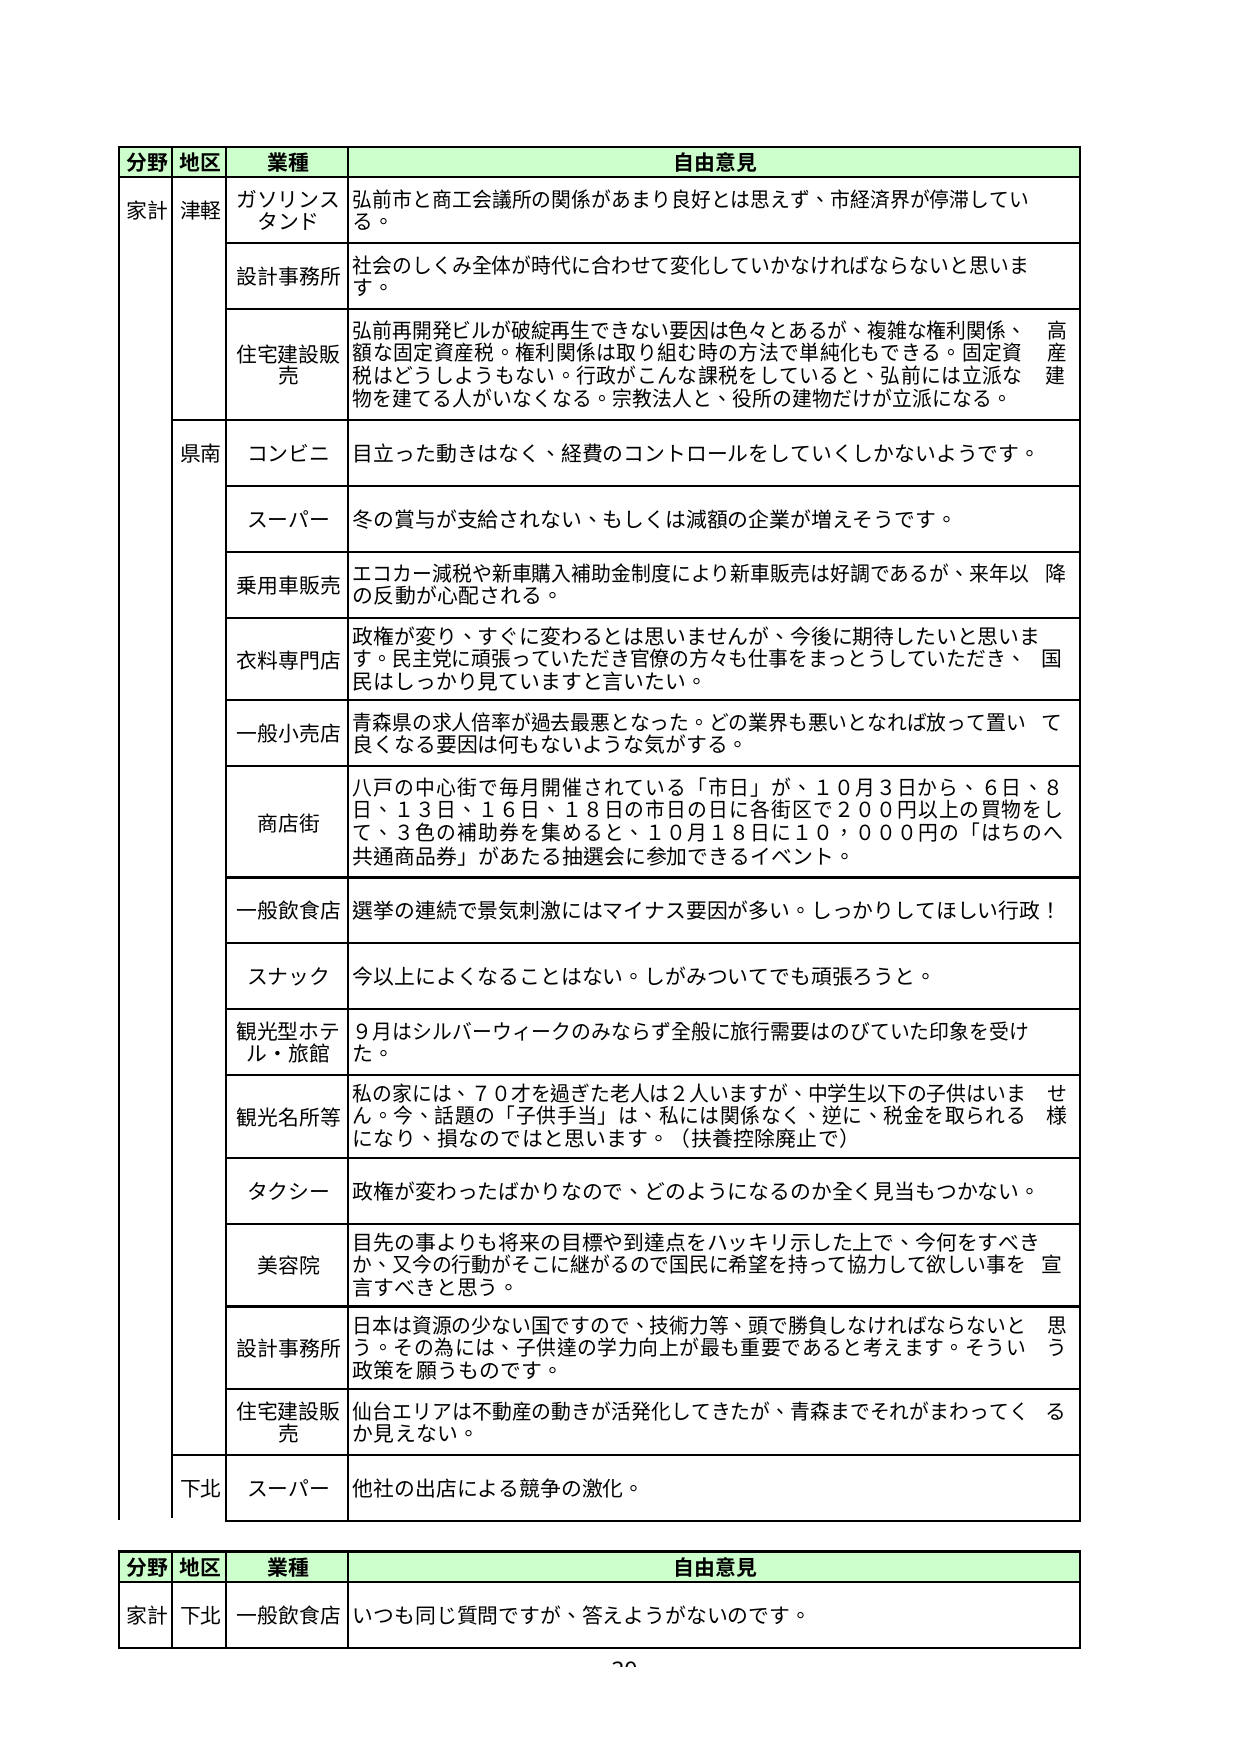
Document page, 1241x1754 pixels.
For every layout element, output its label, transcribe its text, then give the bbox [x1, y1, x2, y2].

table_cell 弘前市と商工会議所の関係があまり良好とは思えず、市経済界が停滞してい る。 [349, 178, 1079, 242]
table_cell コンビニ [227, 421, 347, 485]
table_cell タクシー [227, 1159, 347, 1222]
table_cell 設計事務所 [227, 244, 347, 308]
table_cell 一般小売店 [227, 701, 347, 765]
table_cell 観光型ホテル・旅館 [227, 1010, 347, 1074]
table_cell 観光名所等 [227, 1076, 347, 1157]
table_cell 他社の出店による競争の激化。 [349, 1456, 1079, 1520]
table_header 業種 [227, 1553, 347, 1581]
table_cell 住宅建設販売 [227, 310, 347, 419]
table_header 地区 [173, 148, 225, 176]
table_header 分野 [120, 148, 171, 176]
table_header 自由意見 [349, 148, 1079, 176]
table_cell スーパー [227, 1456, 347, 1520]
table_cell 設計事務所 [227, 1308, 347, 1388]
table_cell 政権が変わったばかりなので、どのようになるのか全く見当もつかない。 [349, 1159, 1079, 1222]
table_cell ９月はシルバーウィークのみならず全般に旅行需要はのびていた印象を受け た。 [349, 1010, 1079, 1074]
table_cell 選挙の連続で景気刺激にはマイナス要因が多い。しっかりしてほしい行政！ [349, 879, 1079, 942]
table_cell 一般飲食店 [227, 1583, 347, 1647]
table_cell 乗用車販売 [227, 553, 347, 617]
table_cell いつも同じ質問ですが、答えようがないのです。 [349, 1583, 1079, 1647]
table_cell 今以上によくなることはない。しがみついてでも頑張ろうと。 [349, 944, 1079, 1008]
table_cell 目先の事よりも将来の目標や到達点をハッキリ示した上で、今何をすべきか、又今の行動がそこに継がるので国民に希望を持って協力して欲しい事を 宣言すべきと思う。 [349, 1225, 1079, 1305]
table_header 分野 [120, 1553, 171, 1581]
table_cell 冬の賞与が支給されない、もしくは減額の企業が増えそうです。 [349, 487, 1079, 551]
table_cell 家計 [120, 1583, 171, 1647]
table_cell 社会のしくみ全体が時代に合わせて変化していかなければならないと思いま す。 [349, 244, 1079, 308]
table_cell 目立った動きはなく、経費のコントロールをしていくしかないようです。 [349, 421, 1079, 485]
table_cell 青森県の求人倍率が過去最悪となった。どの業界も悪いとなれば放って置い て良くなる要因は何もないような気がする。 [349, 701, 1079, 765]
table_header 自由意見 [349, 1553, 1079, 1581]
table_cell 八戸の中心街で毎月開催されている「市日」が、１０月３日から、６日、８ 日、１３日、１６日、１８日の市日の日に各街区で２００円以上の買物をし て、３色の補助券を集めると、１０月１８日に１０，０００円の「はちのへ 共通商品券」があたる抽選会に参加できるイベント。 [349, 767, 1079, 876]
table_cell 県南 [173, 421, 225, 1454]
table_cell 日本は資源の少ない国ですので、技術力等、頭で勝負しなければならないと 思う。その為には、子供達の学力向上が最も重要であると考えます。そうい う政策を願うものです。 [349, 1308, 1079, 1388]
table_cell 衣料専門店 [227, 619, 347, 699]
table_cell ガソリンスタンド [227, 178, 347, 242]
table_cell 美容院 [227, 1225, 347, 1305]
table_cell エコカー減税や新車購入補助金制度により新車販売は好調であるが、来年以 降の反動が心配される。 [349, 553, 1079, 617]
table_cell 下北 [172, 1456, 225, 1520]
table_cell 政権が変り、すぐに変わるとは思いませんが、今後に期待したいと思います。民主党に頑張っていただき官僚の方々も仕事をまっとうしていただき、 国民はしっかり見ていますと言いたい。 [349, 619, 1079, 699]
table_cell 弘前再開発ビルが破綻再生できない要因は色々とあるが、複雑な権利関係、 高額な固定資産税。権利関係は取り組む時の方法で単純化もできる。固定資 産税はどうしようもない。行政がこんな課税をしていると、弘前には立派な 建物を建てる人がいなくなる。宗教法人と、役所の建物だけが立派になる。 [349, 310, 1079, 419]
table_cell スナック [227, 944, 347, 1008]
table_cell 津軽 [173, 178, 225, 419]
table_cell 住宅建設販売 [227, 1390, 347, 1454]
table_header 地区 [173, 1553, 225, 1581]
table_cell 仙台エリアは不動産の動きが活発化してきたが、青森までそれがまわってく るか見えない。 [349, 1390, 1079, 1454]
table_cell 一般飲食店 [227, 879, 347, 942]
table_cell 下北 [173, 1583, 225, 1647]
table_header 業種 [227, 148, 347, 176]
table_cell 商店街 [227, 767, 347, 876]
table_cell 家計 [120, 178, 172, 1520]
table_cell スーパー [227, 487, 347, 551]
table_cell 私の家には、７０才を過ぎた老人は２人いますが、中学生以下の子供はいま せん。今、話題の「子供手当」は、私には関係なく、逆に、税金を取られる 様になり、損なのではと思います。（扶養控除廃止で） [349, 1076, 1079, 1157]
